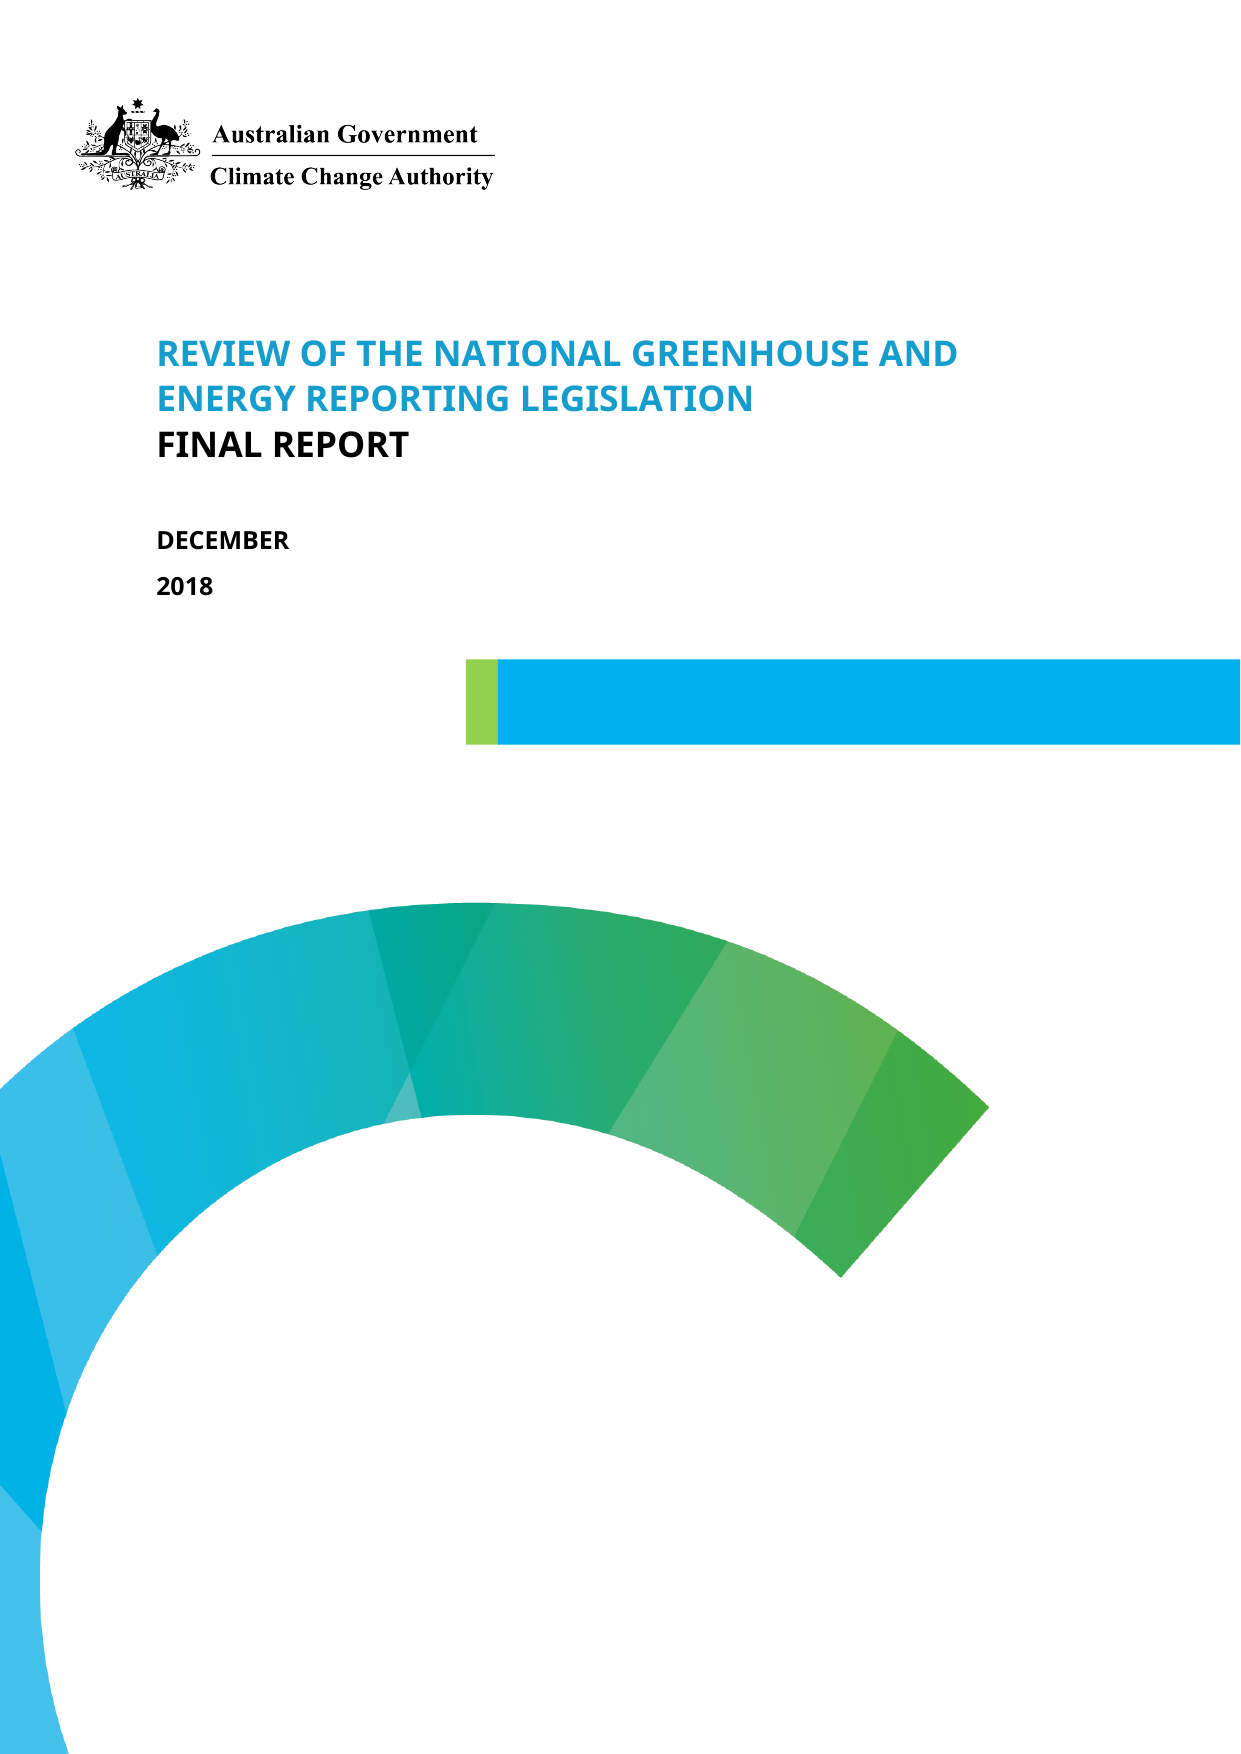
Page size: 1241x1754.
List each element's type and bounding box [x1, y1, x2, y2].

picture [0, 825, 1185, 1754]
picture [43, 68, 525, 219]
